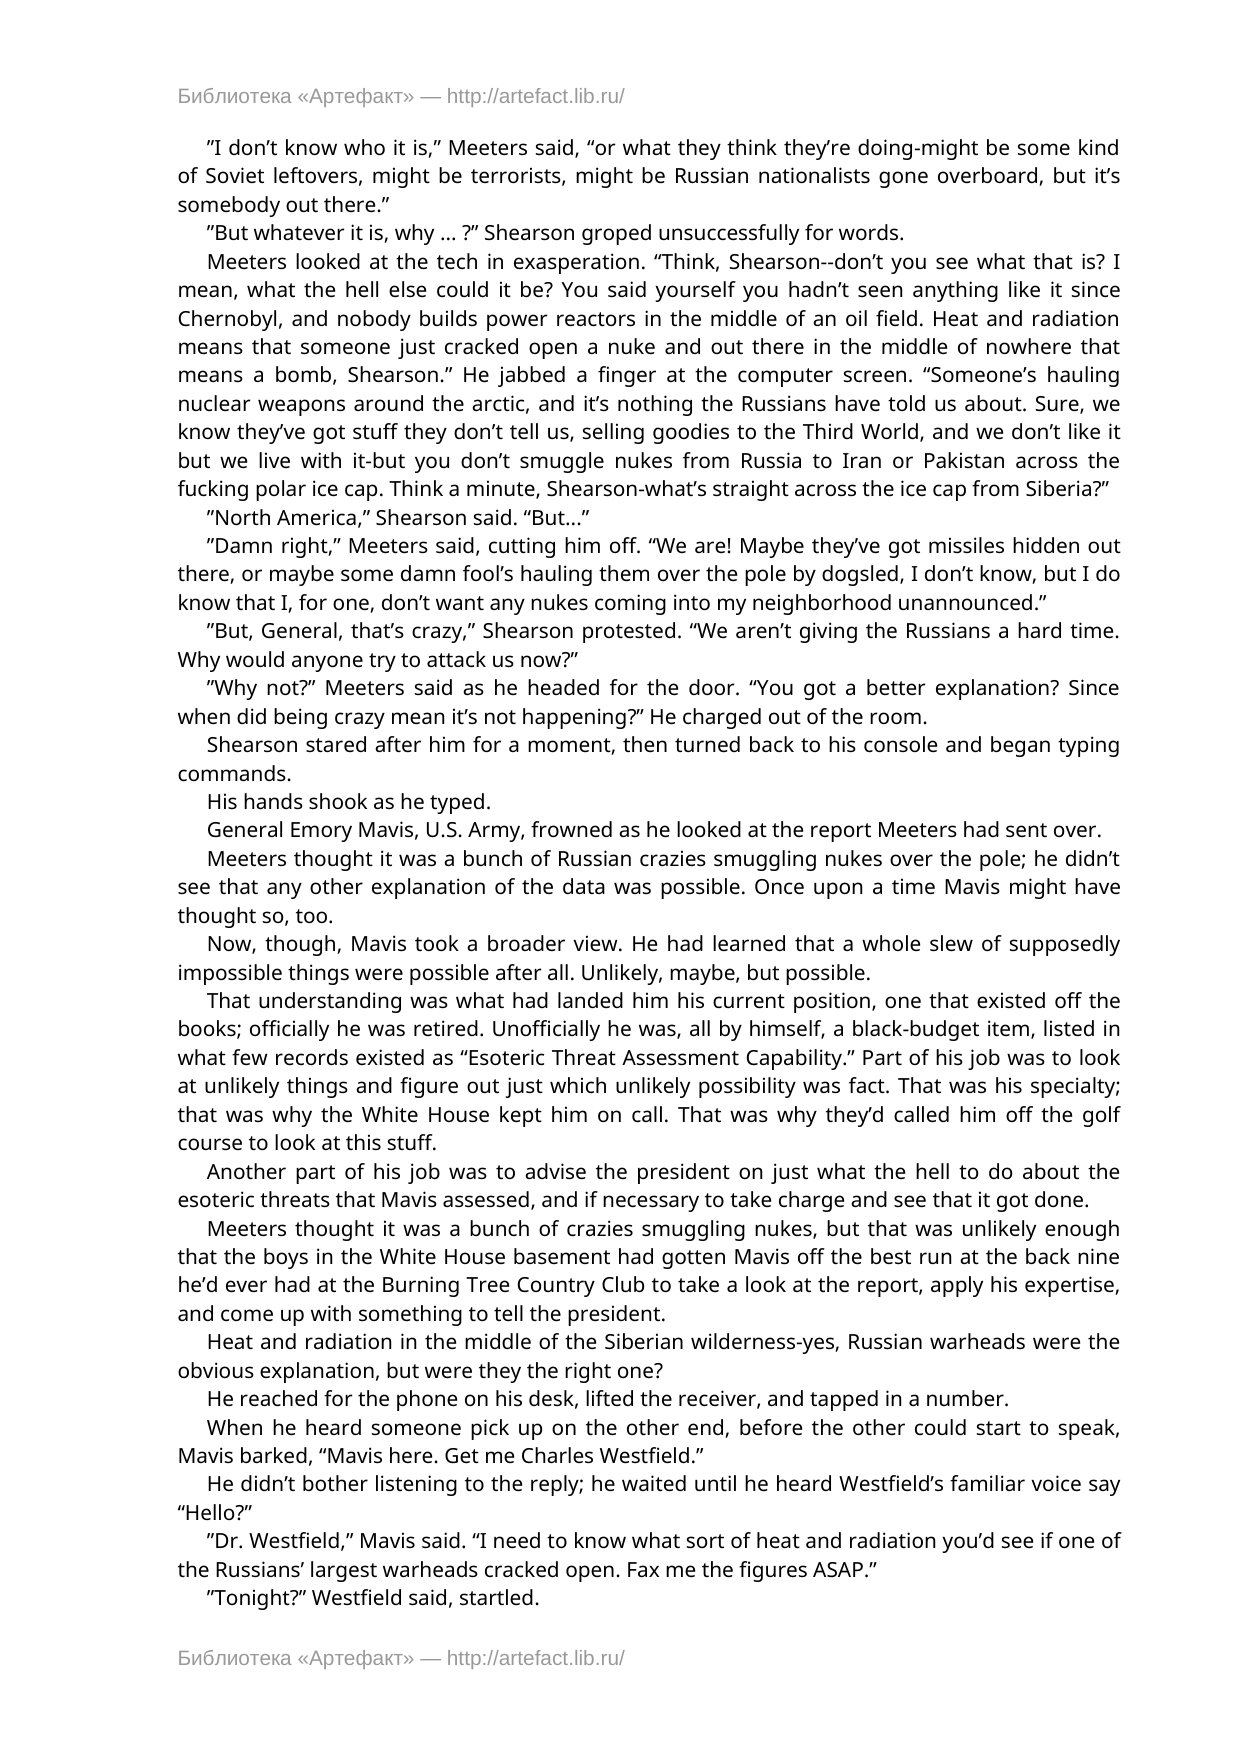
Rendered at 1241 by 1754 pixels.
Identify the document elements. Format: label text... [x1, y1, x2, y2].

text Another part of his job was to advise the president on just what the hell to do about the esoteric threats that Mavis assessed, and if necessary to take charge and see that it got done. [177, 1157, 1122, 1214]
text ”Tonight?” Westfield said, startled. [177, 1583, 1122, 1612]
text That understanding was what had landed him his current position, one that existed off the books; officially he was retired. Unofficially he was, all by himself, a black-budget item, listed in what few records existed as “Esoteric Threat Assessment Capability.” Part of his job was to look at unlikely things and figure out just which unlikely possibility was fact. That was his specialty; that was why the White House kept him on call. That was why they’d called him off the golf course to look at this stuff. [177, 986, 1122, 1157]
text His hands shook as he typed. [177, 787, 1122, 816]
text ”Dr. Westfield,” Mavis said. “I need to know what sort of heat and radiation you’d see if one of the Russians’ largest warheads cracked open. Fax me the figures ASAP.” [177, 1526, 1122, 1583]
text Meeters thought it was a bunch of Russian crazies smuggling nukes over the pole; he didn’t see that any other explanation of the data was possible. Once upon a time Mavis might have thought so, too. [177, 844, 1122, 929]
text Meeters thought it was a bunch of crazies smuggling nukes, but that was unlikely enough that the boys in the White House basement had gotten Mavis off the best run at the back nine he’d ever had at the Burning Tree Country Club to take a look at the report, apply his expertise, and come up with something to tell the president. [177, 1214, 1122, 1327]
text Shearson stared after him for a moment, then turned back to his console and began typing commands. [177, 730, 1122, 787]
text General Emory Mavis, U.S. Army, frowned as he looked at the report Meeters had sent over. [177, 816, 1122, 844]
text Now, though, Mavis took a broader view. He had learned that a whole slew of supposedly impossible things were possible after all. Unlikely, maybe, but possible. [177, 929, 1122, 986]
text ”I don’t know who it is,” Meeters said, “or what they think they’re doing-might be some kind of Soviet leftovers, might be terrorists, might be Russian nationalists gone overboard, but it’s somebody out there.” [177, 133, 1122, 218]
text ”North America,” Shearson said. “But...” [177, 503, 1122, 531]
text Heat and radiation in the middle of the Siberian wilderness-yes, Russian warheads were the obvious explanation, but were they the right one? [177, 1327, 1122, 1384]
text ”Damn right,” Meeters said, cutting him off. “We are! Maybe they’ve got missiles hidden out there, or maybe some damn fool’s hauling them over the pole by dogsled, I don’t know, but I do know that I, for one, don’t want any nukes coming into my neighborhood unannounced.” [177, 531, 1122, 616]
text Meeters looked at the tech in exasperation. “Think, Shearson--don’t you see what that is? I mean, what the hell else could it be? You said yourself you hadn’t seen anything like it since Chernobyl, and nobody builds power reactors in the middle of an oil field. Heat and radiation means that someone just cracked open a nuke and out there in the middle of nowhere that means a bomb, Shearson.” He jabbed a finger at the computer screen. “Someone’s hauling nuclear weapons around the arctic, and it’s nothing the Russians have told us about. Sure, we know they’ve got stuff they don’t tell us, selling goodies to the Third World, and we don’t like it but we live with it-but you don’t smuggle nukes from Russia to Iran or Pakistan across the fucking polar ice cap. Think a minute, Shearson-what’s straight across the ice cap from Siberia?” [177, 247, 1122, 503]
text When he heard someone pick up on the other end, before the other could start to speak, Mavis barked, “Mavis here. Get me Charles Westfield.” [177, 1413, 1122, 1469]
text He didn’t bother listening to the reply; he waited until he heard Westfield’s familiar voice say “Hello?” [177, 1469, 1122, 1526]
text He reached for the phone on his desk, lifted the receiver, and tapped in a number. [177, 1384, 1122, 1413]
text ”But whatever it is, why ... ?” Shearson groped unsuccessfully for words. [177, 218, 1122, 247]
text ”Why not?” Meeters said as he headed for the door. “You got a better explanation? Since when did being crazy mean it’s not happening?” He charged out of the room. [177, 673, 1122, 730]
text ”But, General, that’s crazy,” Shearson protested. “We aren’t giving the Russians a hard time. Why would anyone try to attack us now?” [177, 616, 1122, 673]
